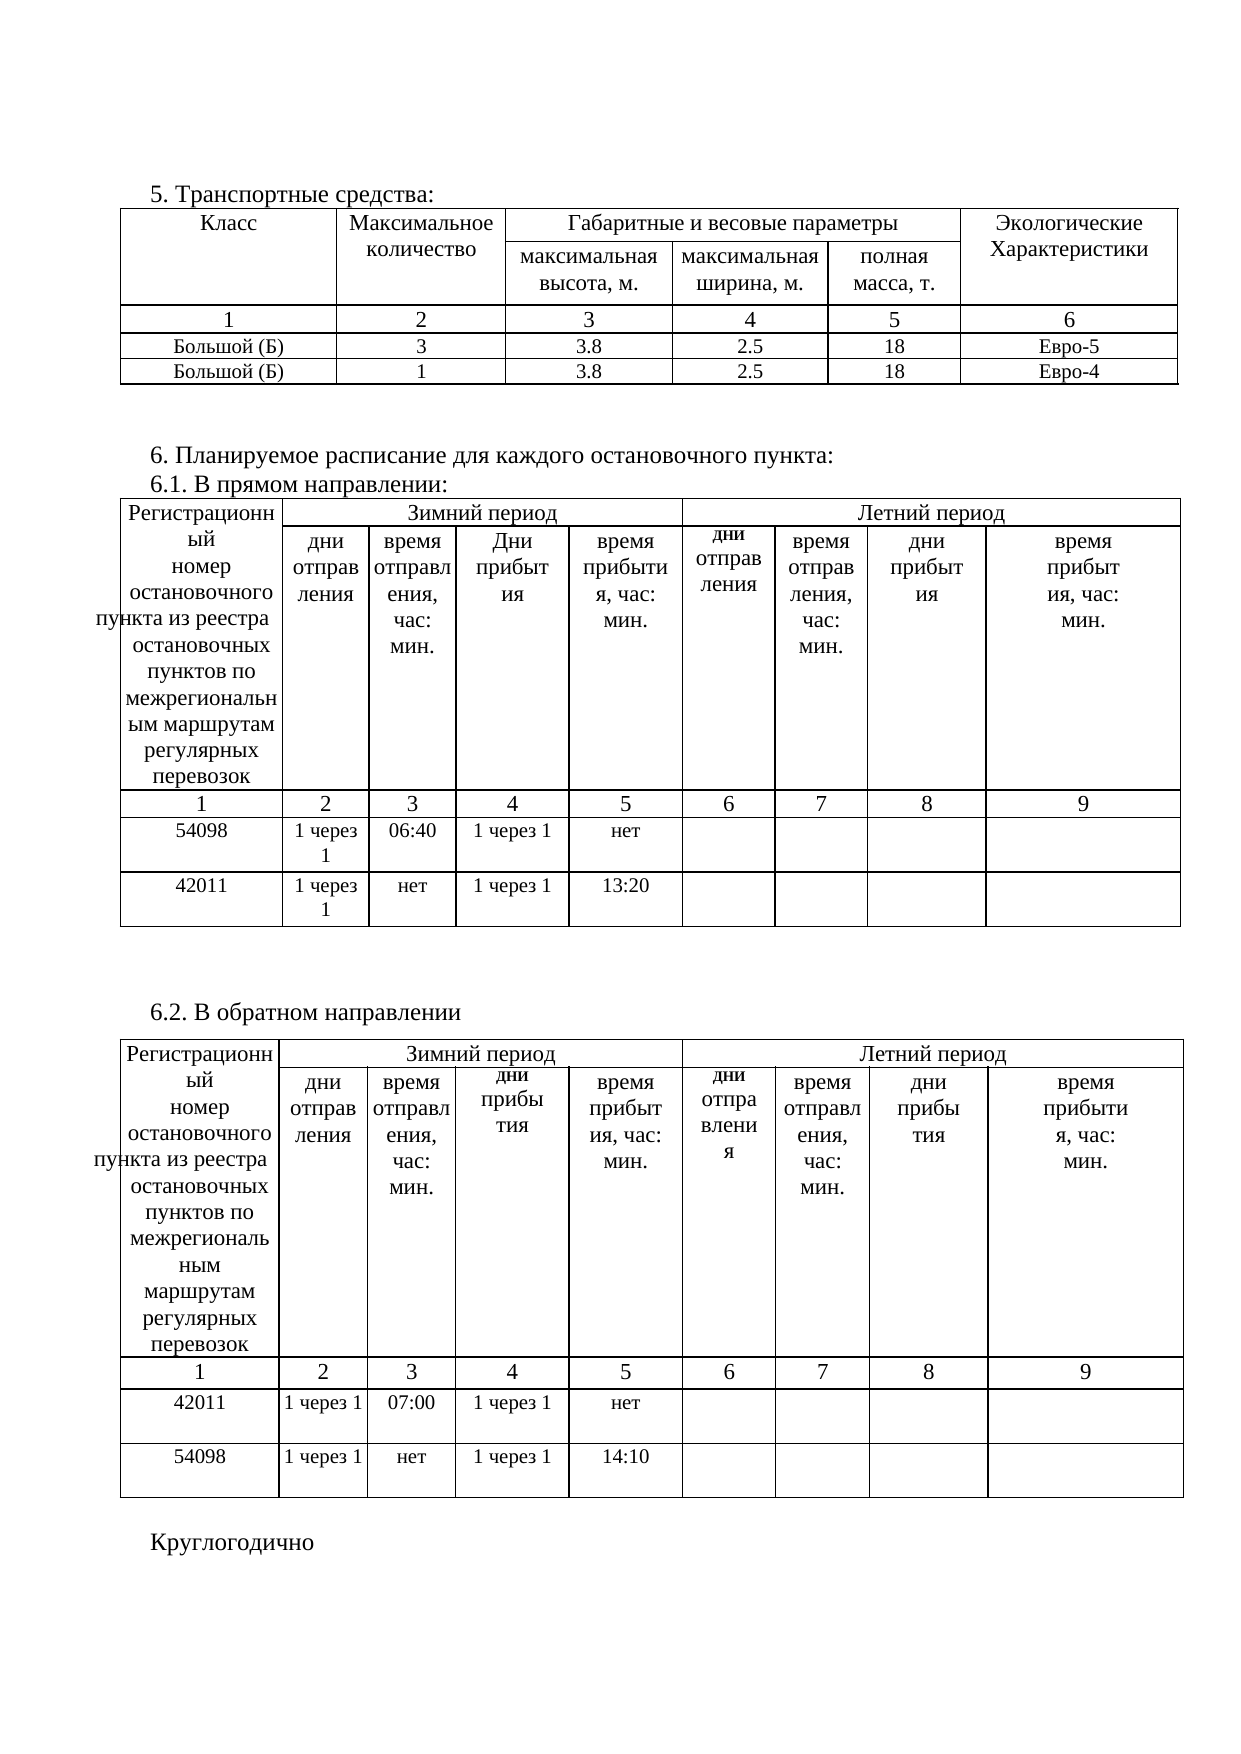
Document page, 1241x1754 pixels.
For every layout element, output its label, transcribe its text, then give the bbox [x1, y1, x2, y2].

table_cell 8 [870, 1358, 987, 1388]
table_cell 3 [368, 1358, 455, 1388]
table_cell Дни прибыт ия [457, 527, 568, 789]
table_cell нет [570, 1390, 682, 1442]
table_cell 18 [829, 334, 960, 358]
table_cell дни прибы тия [870, 1068, 987, 1356]
table_cell [776, 1444, 869, 1497]
table_header Зимний период [283, 499, 682, 525]
table_cell 5 [570, 791, 682, 817]
table_cell 1 через 1 [456, 1444, 568, 1497]
table_cell дни отправ ления [283, 527, 368, 789]
table_cell 14:10 [570, 1444, 682, 1497]
table_cell время отправл ения, час: мин. [776, 1068, 869, 1356]
table_header Регистрационный номер остановочного пункта из реестра остановочных пунктов по межрегиональным маршрутам регулярных перевозок [121, 1040, 278, 1356]
table_cell дни прибыт ия [868, 527, 985, 789]
table_header Экологические Характеристики [961, 209, 1177, 304]
table_cell Евро-4 [961, 359, 1177, 383]
table_cell ДНИ отпра влени я [683, 1068, 775, 1356]
table_cell 42011 [121, 1390, 278, 1442]
table_cell время отправ ления, час: мин. [776, 527, 867, 789]
table_cell 2.5 [673, 334, 827, 358]
table_header Летний период [683, 499, 1180, 525]
table_cell 7 [776, 1358, 869, 1388]
table_header Зимний период [280, 1040, 682, 1066]
table_cell 5 [829, 306, 960, 332]
table_header Летний период [683, 1040, 1183, 1066]
table_cell 2 [337, 306, 505, 332]
table_cell 54098 [121, 1444, 278, 1497]
table_cell 1 через 1 [457, 873, 568, 926]
table_cell 18 [829, 359, 960, 383]
table_cell 8 [868, 791, 985, 817]
table_cell ДНИ прибы тия [456, 1068, 568, 1356]
table_cell 1 [337, 359, 505, 383]
table_cell 6 [683, 791, 774, 817]
table_cell нет [570, 818, 682, 871]
table_cell время отправл ения, час: мин. [370, 527, 455, 789]
table_cell 6 [961, 306, 1177, 332]
table_cell 6 [683, 1358, 775, 1388]
table_cell время прибыт ия, час: мин. [570, 1068, 682, 1356]
table_cell 2.5 [673, 359, 827, 383]
table_cell 3 [337, 334, 505, 358]
text Круглогодично [150, 1527, 1090, 1556]
table_cell время прибыти я, час: мин. [570, 527, 682, 789]
table_cell 3.8 [506, 359, 672, 383]
table_cell 1 через 1 [280, 1444, 367, 1497]
table_cell 2 [280, 1358, 367, 1388]
text 6.2. В обратном направлении [150, 997, 1090, 1026]
table_cell дни отправ ления [280, 1068, 367, 1356]
table_cell [987, 873, 1180, 926]
table_cell Евро-5 [961, 334, 1177, 358]
table_cell 4 [673, 306, 827, 332]
table_cell 2 [283, 791, 368, 817]
table_cell 4 [456, 1358, 568, 1388]
table_cell 9 [987, 791, 1180, 817]
table_cell 9 [989, 1358, 1183, 1388]
table_cell 3 [370, 791, 455, 817]
table_cell Большой (Б) [121, 359, 336, 383]
table_cell Большой (Б) [121, 334, 336, 358]
table_cell [987, 818, 1180, 871]
table_cell [989, 1444, 1183, 1497]
table_cell 1 через 1 [456, 1390, 568, 1442]
table_header Регистрационный номер остановочного пункта из реестра остановочных пунктов по межрегиональным маршрутам регулярных перевозок [121, 499, 282, 789]
table_cell полная масса, т. [829, 242, 960, 304]
table_cell 1 [121, 791, 282, 817]
table_cell [868, 873, 985, 926]
text 6. Планируемое расписание для каждого остановочного пункта: [150, 440, 1090, 469]
table_cell [870, 1390, 987, 1442]
table_header Класс [121, 209, 336, 304]
table_cell [683, 1444, 775, 1497]
table_cell [776, 1390, 869, 1442]
table_cell максимальная ширина, м. [673, 242, 827, 304]
table_cell 13:20 [570, 873, 682, 926]
table_cell 7 [776, 791, 867, 817]
table_cell нет [370, 873, 455, 926]
table_cell 1 через 1 [283, 873, 368, 926]
table_header Габаритные и весовые параметры [506, 209, 960, 241]
table_cell 3.8 [506, 334, 672, 358]
table_cell нет [368, 1444, 455, 1497]
table_cell 54098 [121, 818, 282, 871]
table_cell [989, 1390, 1183, 1442]
table_cell 1 [121, 1358, 278, 1388]
table_cell 1 [121, 306, 336, 332]
table_cell время прибыти я, час: мин. [989, 1068, 1183, 1356]
table_cell [683, 1390, 775, 1442]
table_cell [870, 1444, 987, 1497]
text 5. Транспортные средства: [150, 179, 1090, 207]
table_cell 1 через 1 [457, 818, 568, 871]
table_cell 3 [506, 306, 672, 332]
table_cell ДНИ отправ ления [683, 527, 774, 789]
text 6.1. В прямом направлении: [150, 469, 1090, 497]
table_cell 07:00 [368, 1390, 455, 1442]
table_cell [776, 818, 867, 871]
table_cell максимальная высота, м. [506, 242, 672, 304]
table_cell 42011 [121, 873, 282, 926]
table_cell [683, 873, 774, 926]
table_cell 1 через 1 [280, 1390, 367, 1442]
table_cell 5 [570, 1358, 682, 1388]
table_cell время отправл ения, час: мин. [368, 1068, 455, 1356]
table_cell [683, 818, 774, 871]
table_cell [868, 818, 985, 871]
table_cell 06:40 [370, 818, 455, 871]
table_header Максимальное количество [337, 209, 505, 304]
table_cell 1 через 1 [283, 818, 368, 871]
table_cell 4 [457, 791, 568, 817]
table_cell [776, 873, 867, 926]
table_cell время прибыт ия, час: мин. [987, 527, 1180, 789]
